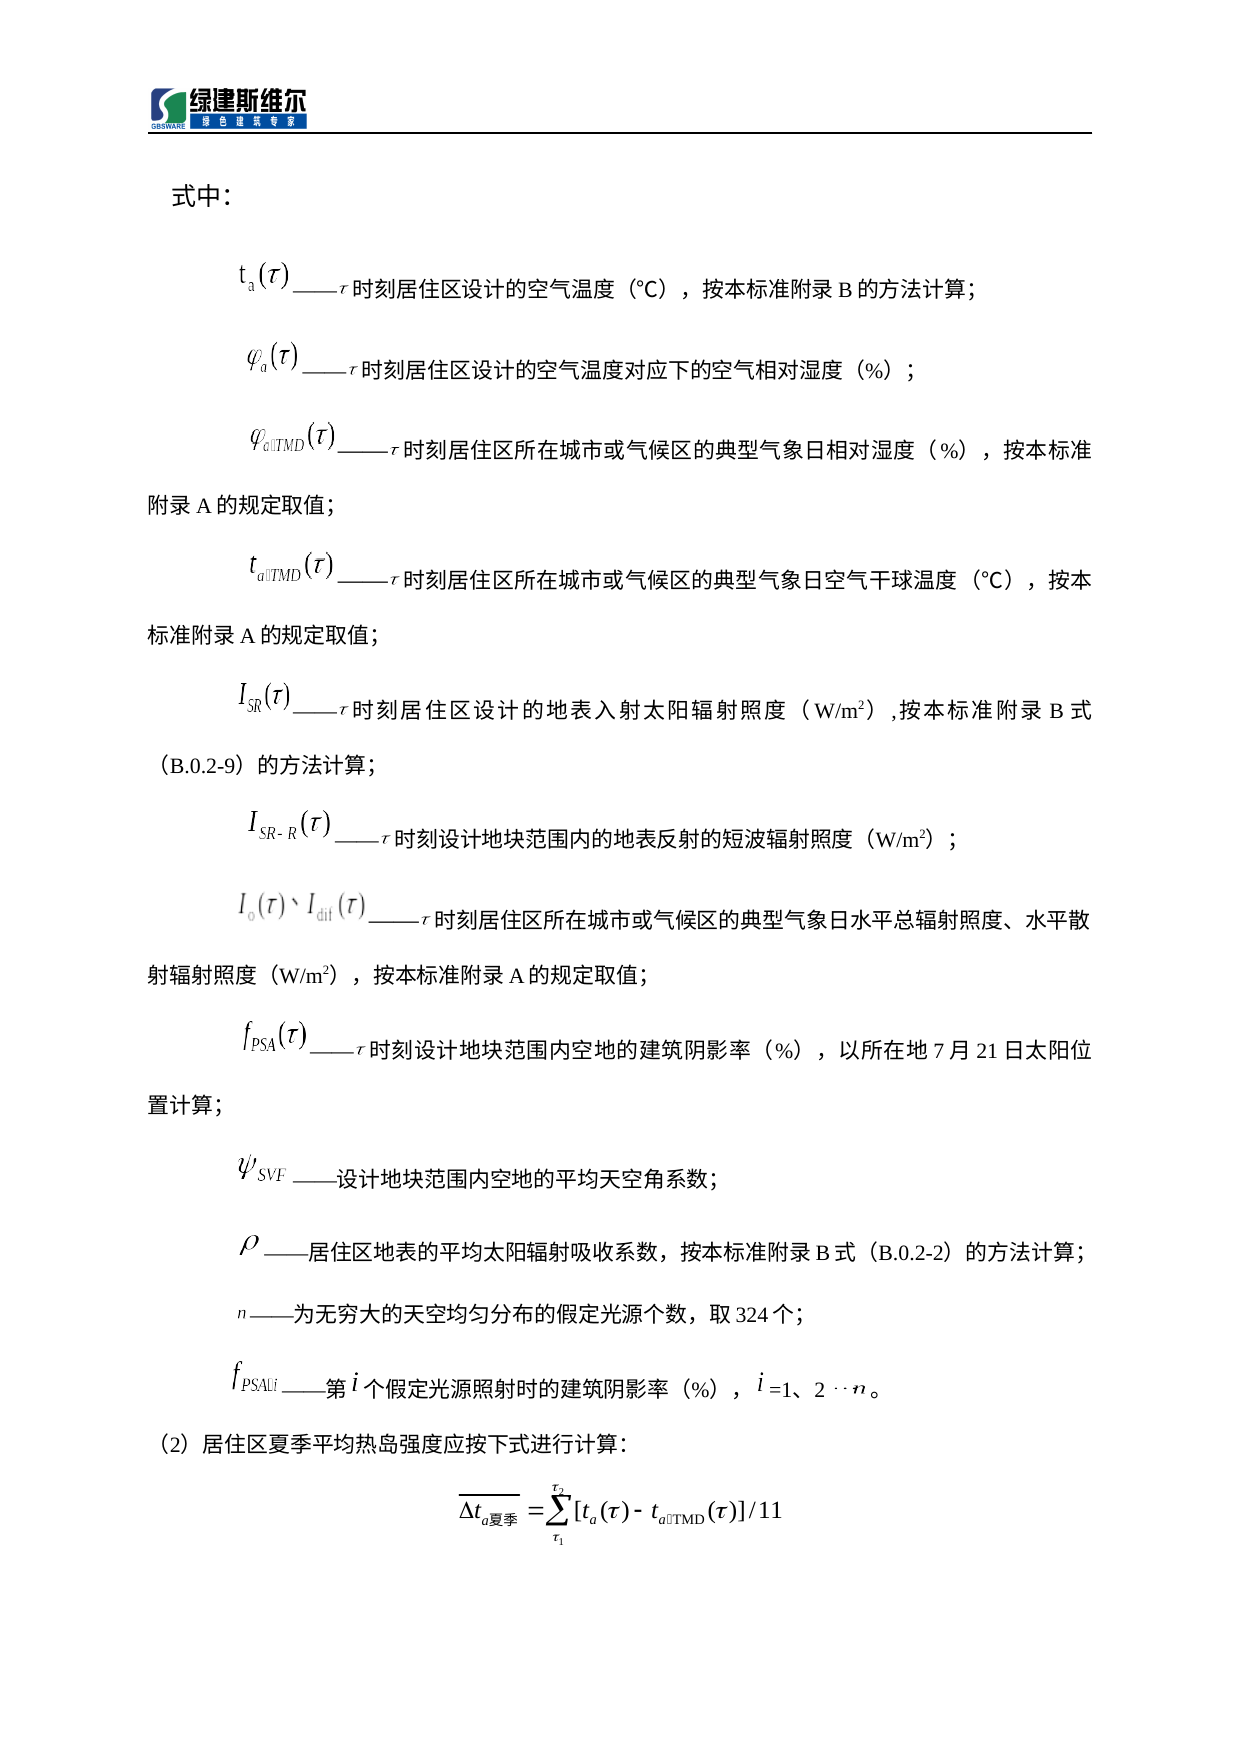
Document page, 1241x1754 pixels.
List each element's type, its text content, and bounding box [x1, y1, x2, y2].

text ——时刻居住区所在城市或气候区的典型气象日相对湿度（%），按本标准附录A的规定取值； [148, 407, 1092, 521]
text （2）居住区夏季平均热岛强度应按下式进行计算： [148, 1426, 1092, 1459]
text ——时刻居住区所在城市或气候区的典型气象日水平总辐射照度、水平散射辐射照度（W/m2），按本标准附录A的规定取值； [148, 876, 1092, 990]
text 式中： [148, 162, 1092, 227]
text ——时刻居住区设计的地表入射太阳辐射照度（W/m2）,按本标准附录B式（B.0.2-9）的方法计算； [148, 666, 1092, 780]
text ——时刻居住区设计的空气温度对应下的空气相对湿度（%）； [148, 326, 1092, 391]
text ——时刻设计地块范围内空地的建筑阴影率（%），以所在地7月21日太阳位置计算； [148, 1006, 1092, 1120]
text ——时刻居住区所在城市或气候区的典型气象日空气干球温度（℃），按本标准附录A的规定取值； [148, 536, 1092, 650]
text ——第个假定光源照射时的建筑阴影率（%），=1、2。 [148, 1346, 1092, 1411]
text ——时刻设计地块范围内的地表反射的短波辐射照度（W/m2）； [148, 796, 1092, 861]
text ——为无穷大的天空均匀分布的假定光源个数，取324个； [148, 1297, 1092, 1330]
text ——设计地块范围内空地的平均天空角系数； [148, 1136, 1092, 1201]
text ——时刻居住区设计的空气温度（℃），按本标准附录B的方法计算； [148, 245, 1092, 310]
picture [147, 88, 308, 130]
text ——居住区地表的平均太阳辐射吸收系数，按本标准附录B式（B.0.2-2）的方法计算； [148, 1216, 1092, 1281]
